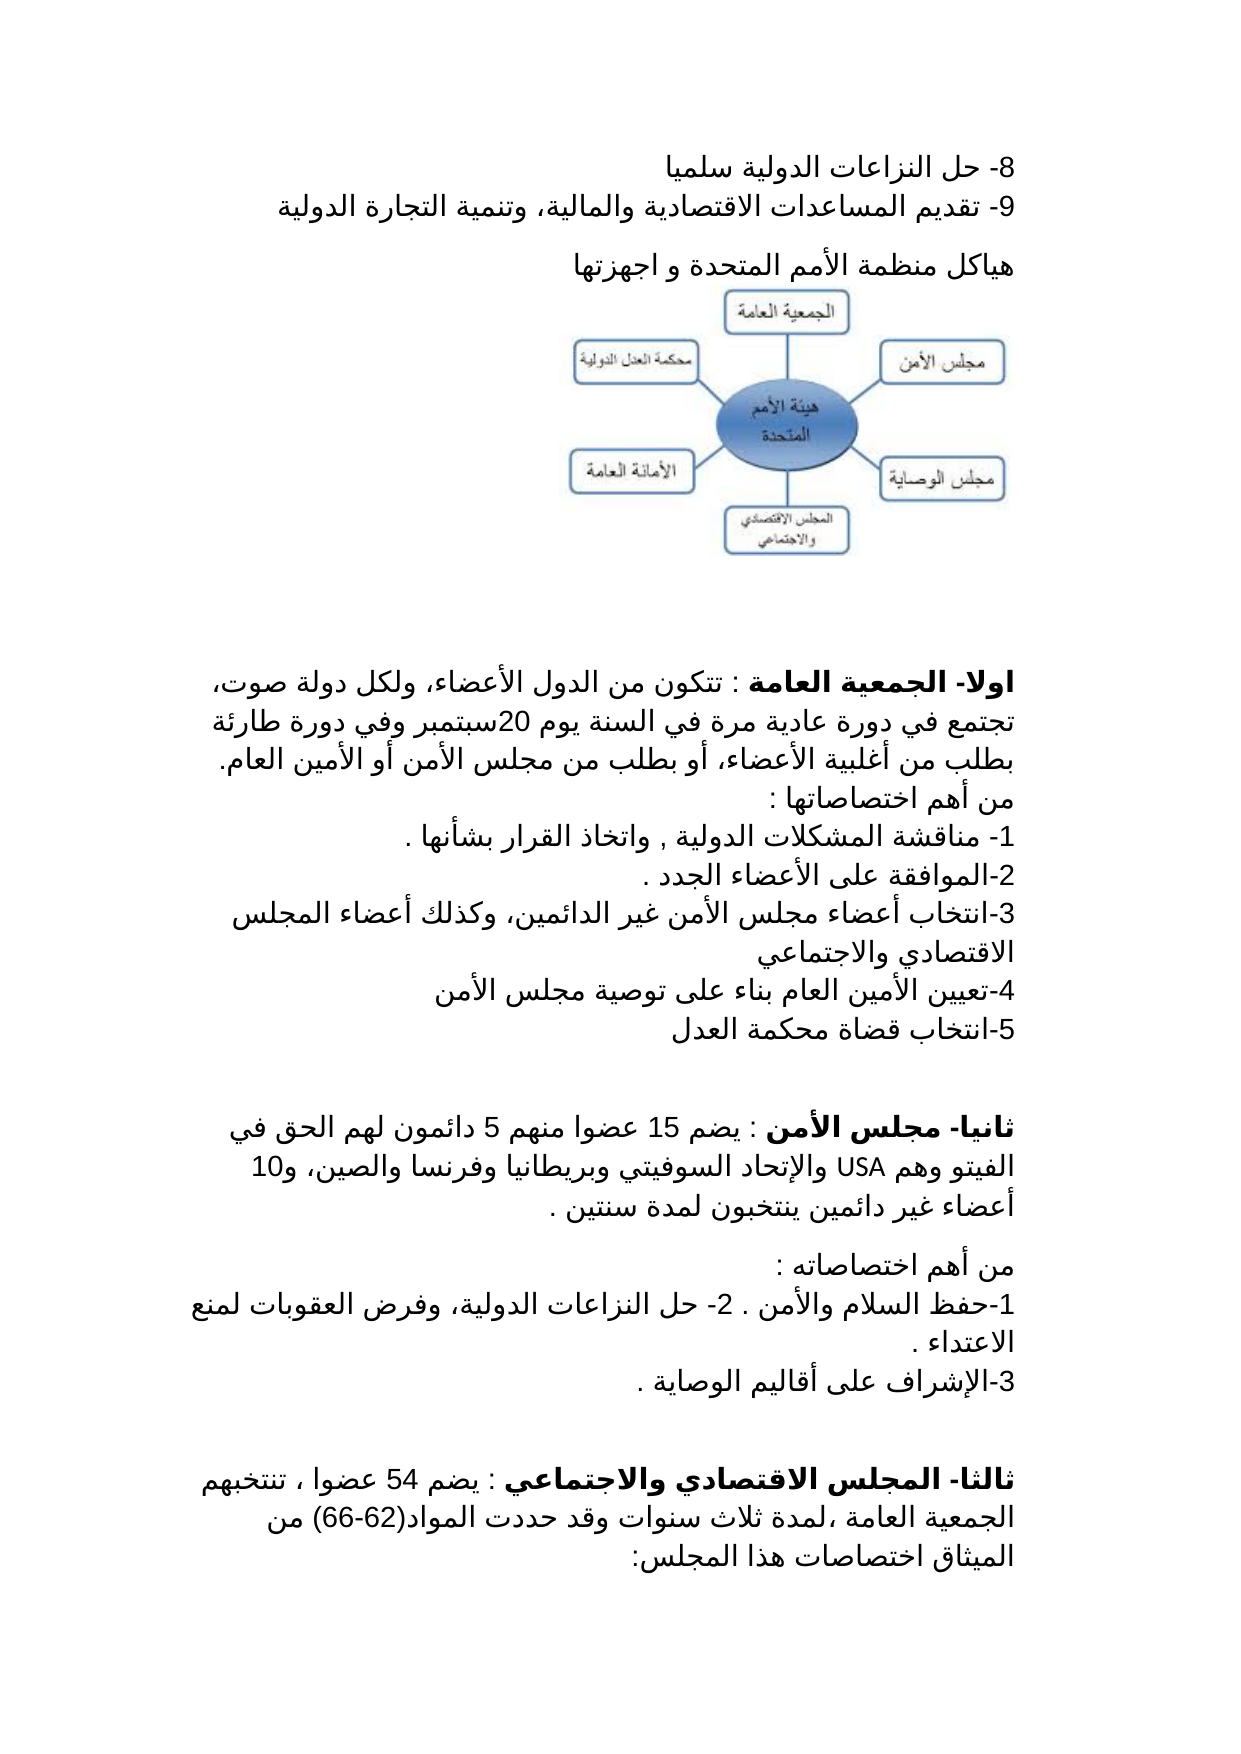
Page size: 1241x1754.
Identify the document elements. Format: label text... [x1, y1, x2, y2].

text اولا- الجمعية العامة : تتكون من الدول الأعضاء، ولكل دولة صوت، تجتمع في دورة عادية مرة في السنة يوم 20سبتمبر وفي دورة طارئة بطلب من أغلبية الأعضاء، أو بطلب من مجلس الأمن أو الأمين العام. من أهم اختصاصاتها : 1- مناقشة المشكلات الدولية , واتخاذ القرار بشأنها . 2-الموافقة على الأعضاء الجدد . 3-انتخاب أعضاء مجلس الأمن غير الدائمين، وكذلك أعضاء المجلس الاقتصادي والاجتماعي 4-تعيين الأمين العام بناء على توصية مجلس الأمن 5-انتخاب قضاة محكمة العدل [187, 634, 1015, 1045]
text ثانيا- مجلس الأمن : يضم 15 عضوا منهم 5 دائمون لهم الحق في الفيتو وهم USA والإتحاد السوفيتي وبريطانيا وفرنسا والصين، و10 أعضاء غير دائمين ينتخبون لمدة سنتين . [187, 1071, 1015, 1222]
picture [558, 285, 1016, 556]
text 8- حل النزاعات الدولية سلميا 9- تقديم المساعدات الاقتصادية والمالية، وتنمية التجارة الدولية [187, 150, 1015, 222]
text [187, 1423, 1015, 1572]
text من أهم اختصاصاته : 1-حفظ السلام والأمن . 2- حل النزاعات الدولية، وفرض العقوبات لمنع الاعتداء . 3-الإشراف على أقاليم الوصاية . [187, 1248, 1015, 1397]
